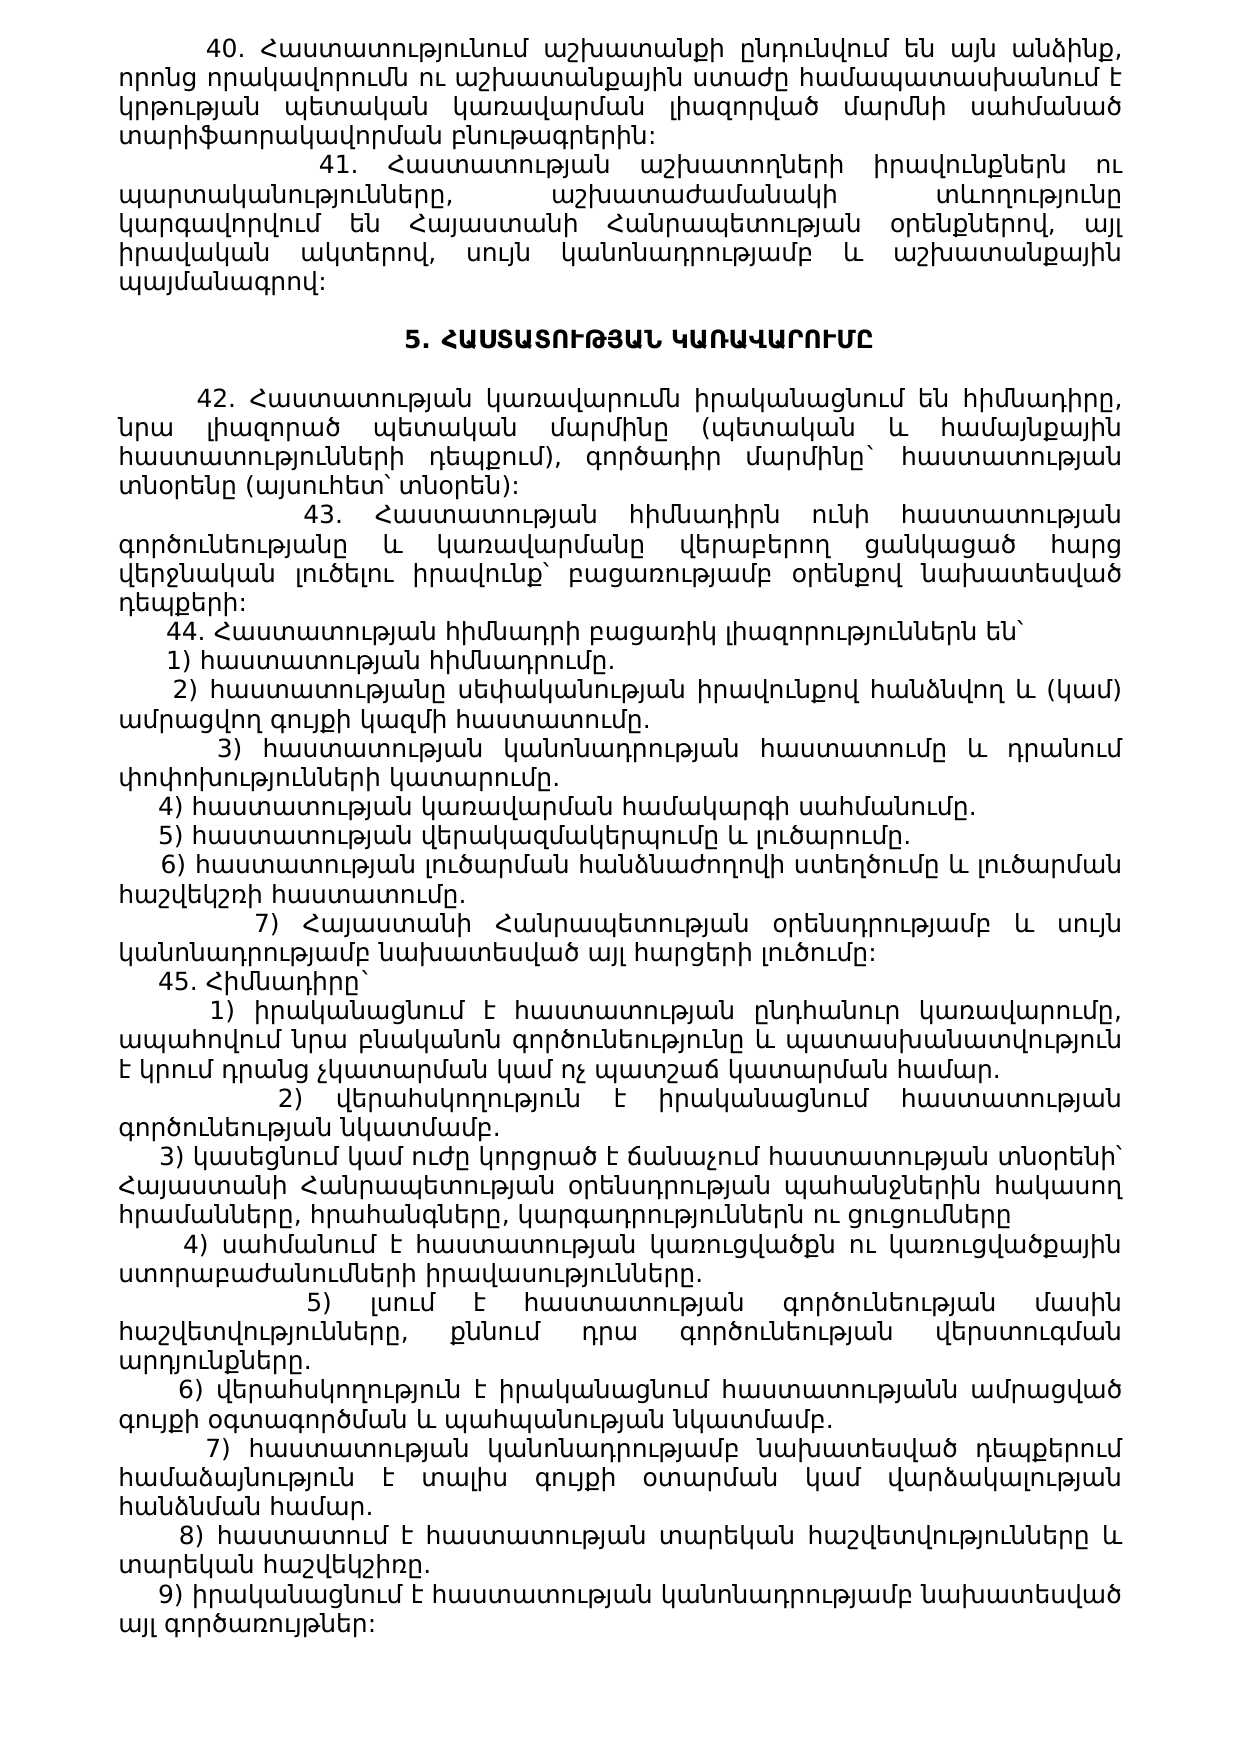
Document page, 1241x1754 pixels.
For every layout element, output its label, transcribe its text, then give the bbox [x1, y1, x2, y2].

text 6) հաստատության լուծարման հանձնաժողովի ստեղծումը և լուծարման հաշվեկշռի հաստատումը. [118, 851, 1122, 909]
text 2) վերահսկողություն է իրականացնում հաստատության գործունեության նկատմամբ. [118, 1084, 1122, 1142]
text 43. Հաստատության հիմնադիրն ունի հաստատության գործունեությանը և կառավարմանը վերաբերող ցանկացած հարց վերջնական լուծելու իրավունք՝ բացառությամբ օրենքով նախատեսված դեպքերի: [118, 501, 1122, 617]
text 7) հաստատության կանոնադրությամբ նախատեսված դեպքերում համաձայնություն է տալիս գույքի օտարման կամ վարձակալության հանձնման համար. [118, 1434, 1122, 1522]
text 41. Հաստատության աշխատողների իրավունքներն ու պարտականությունները, աշխատաժամանակի տևողությունը կարգավորվում են Հայաստանի Հանրապետության օրենքներով, այլ իրավական ակտերով, սույն կանոնադրությամբ և աշխատանքային պայմանագրով: [118, 151, 1122, 297]
text 5) հաստատության վերակազմակերպումը և լուծարումը. [118, 822, 1122, 851]
text 7) Հայաստանի Հանրապետության օրենսդրությամբ և սույն կանոնադրությամբ նախատեսված այլ հարցերի լուծումը: [118, 909, 1122, 967]
text 1) իրականացնում է հաստատության ընդհանուր կառավարումը, ապահովում նրա բնականոն գործունեությունը և պատասխանատվություն է կրում դրանց չկատարման կամ ոչ պատշաճ կատարման համար. [118, 997, 1122, 1084]
text 4) հաստատության կառավարման համակարգի սահմանումը. [118, 792, 1122, 822]
text 8) հաստատում է հաստատության տարեկան հաշվետվությունները և տարեկան հաշվեկշիռը. [118, 1522, 1122, 1580]
text 3) հաստատության կանոնադրության հաստատումը և դրանում փոփոխությունների կատարումը. [118, 734, 1122, 792]
text 9) իրականացնում է հաստատության կանոնադրությամբ նախատեսված այլ գործառույթներ: [118, 1580, 1122, 1638]
text 2) հաստատությանը սեփականության իրավունքով հանձնվող և (կամ) ամրացվող գույքի կազմի հաստատումը. [118, 676, 1122, 734]
text 45. Հիմնադիրը` [118, 967, 1122, 997]
list ՀԱՍՏԱՏՈՒԹՅԱՆ ԿԱՌԱՎԱՐՈՒՄԸ [156, 326, 1122, 355]
text 42. Հաստատության կառավարումն իրականացնում են հիմնադիրը, նրա լիազորած պետական մարմինը (պետական և համայնքային հաստատությունների դեպքում), գործադիր մարմինը` հաստատության տնօրենը (այսուհետ՝ տնօրեն): [118, 384, 1122, 501]
text 40. Հաստատությունում աշխատանքի ընդունվում են այն անձինք, որոնց որակավորումն ու աշխատանքային ստաժը համապատասխանում է կրթության պետական կառավարման լիազորված մարմնի սահմանած տարիֆաորակավորման բնութագրերին: [118, 34, 1122, 151]
text 1) հաստատության հիմնադրումը. [118, 647, 1122, 676]
text 5) լսում է հաստատության գործունեության մասին հաշվետվությունները, քննում դրա գործունեության վերստուգման արդյունքները. [118, 1288, 1122, 1376]
text 6) վերահսկողություն է իրականացնում հաստատությանն ամրացված գույքի օգտագործման և պահպանության նկատմամբ. [118, 1376, 1122, 1434]
text 4) սահմանում է հաստատության կառուցվածքն ու կառուցվածքային ստորաբաժանումների իրավասությունները. [118, 1230, 1122, 1288]
text 44. Հաստատության հիմնադրի բացառիկ լիազորություններն են՝ [118, 617, 1122, 647]
text 3) կասեցնում կամ ուժը կորցրած է ճանաչում հաստատության տնօրենի՝ Հայաստանի Հանրապետության օրենսդրության պահանջներին հակասող հրամանները, հրահանգները, կարգադրություններն ու ցուցումները [118, 1142, 1122, 1230]
